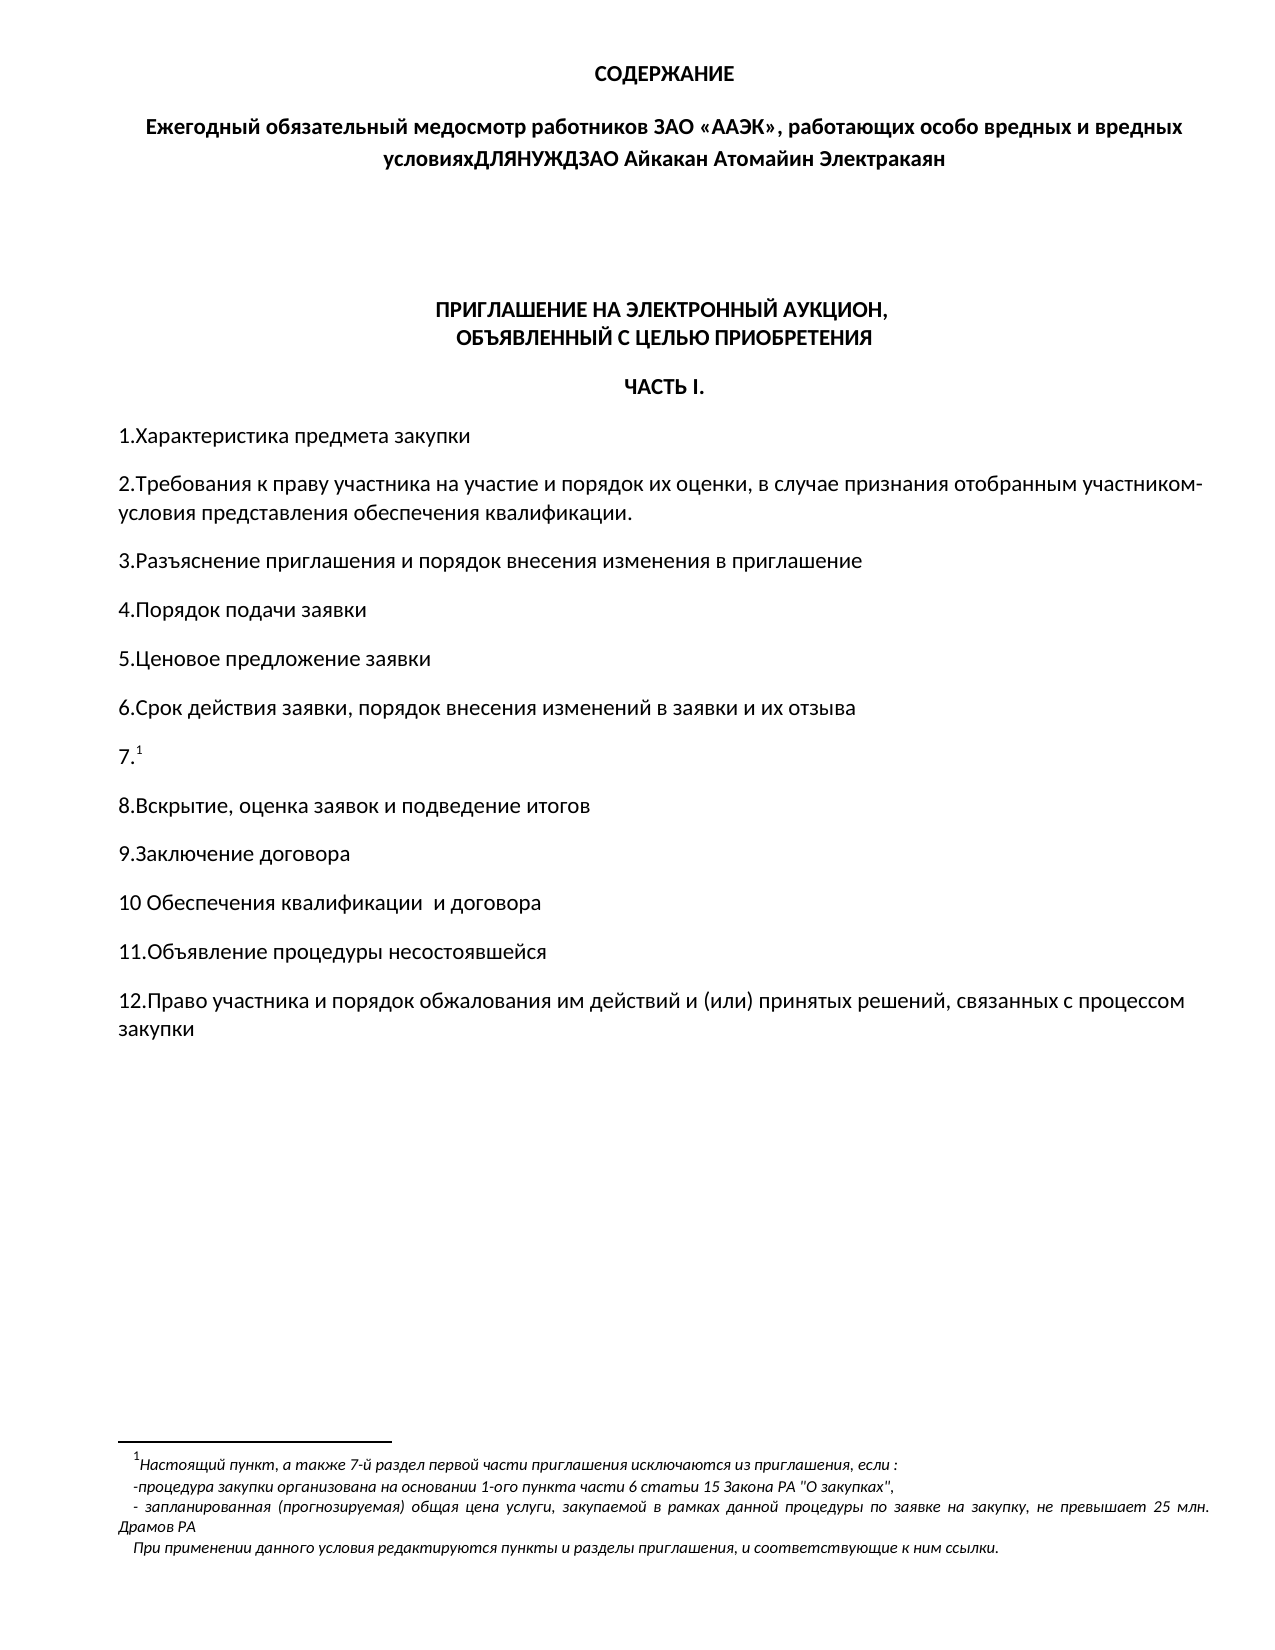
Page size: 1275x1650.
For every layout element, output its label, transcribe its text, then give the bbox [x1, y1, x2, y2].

text 1.Характеристика предмета закупки [118, 421, 1211, 449]
text 2.Требования к праву участника на участие и порядок их оценки, в случае признания отобранным участником-условия представления обеспечения квалификации. [118, 469, 1211, 526]
text СОДЕРЖАНИЕ [118, 59, 1211, 87]
text 6.Срок действия заявки, порядок внесения изменений в заявки и их отзыва [118, 693, 1211, 721]
text 11.Объявление процедуры несостоявшейся [118, 937, 1211, 965]
text 7. [118, 742, 1211, 770]
text Ежегодный обязательный медосмотр работников ЗАО «ААЭК», работающих особо вредных и вредных условияхДЛЯНУЖДЗАО Айкакан Атомайин Электракаян [118, 112, 1211, 172]
text 5.Ценовое предложение заявки [118, 644, 1211, 672]
text 8.Вскрытие, оценка заявок и подведение итогов [118, 791, 1211, 819]
text 10 Обеспечения квалификации и договора [118, 888, 1211, 916]
text 9.Заключение договора [118, 839, 1211, 868]
text ЧАСТЬ I. [118, 372, 1211, 400]
text ПРИГЛАШЕНИЕ НА ЭЛЕКТРОННЫЙ АУКЦИОН, ОБЪЯВЛЕННЫЙ С ЦЕЛЬЮ ПРИОБРЕТЕНИЯ [118, 295, 1211, 351]
text 4.Порядок подачи заявки [118, 595, 1211, 623]
text 3.Разъяснение приглашения и порядок внесения изменения в приглашение [118, 546, 1211, 574]
text 12.Право участника и порядок обжалования им действий и (или) принятых решений, связанных с процессом закупки [118, 986, 1211, 1042]
